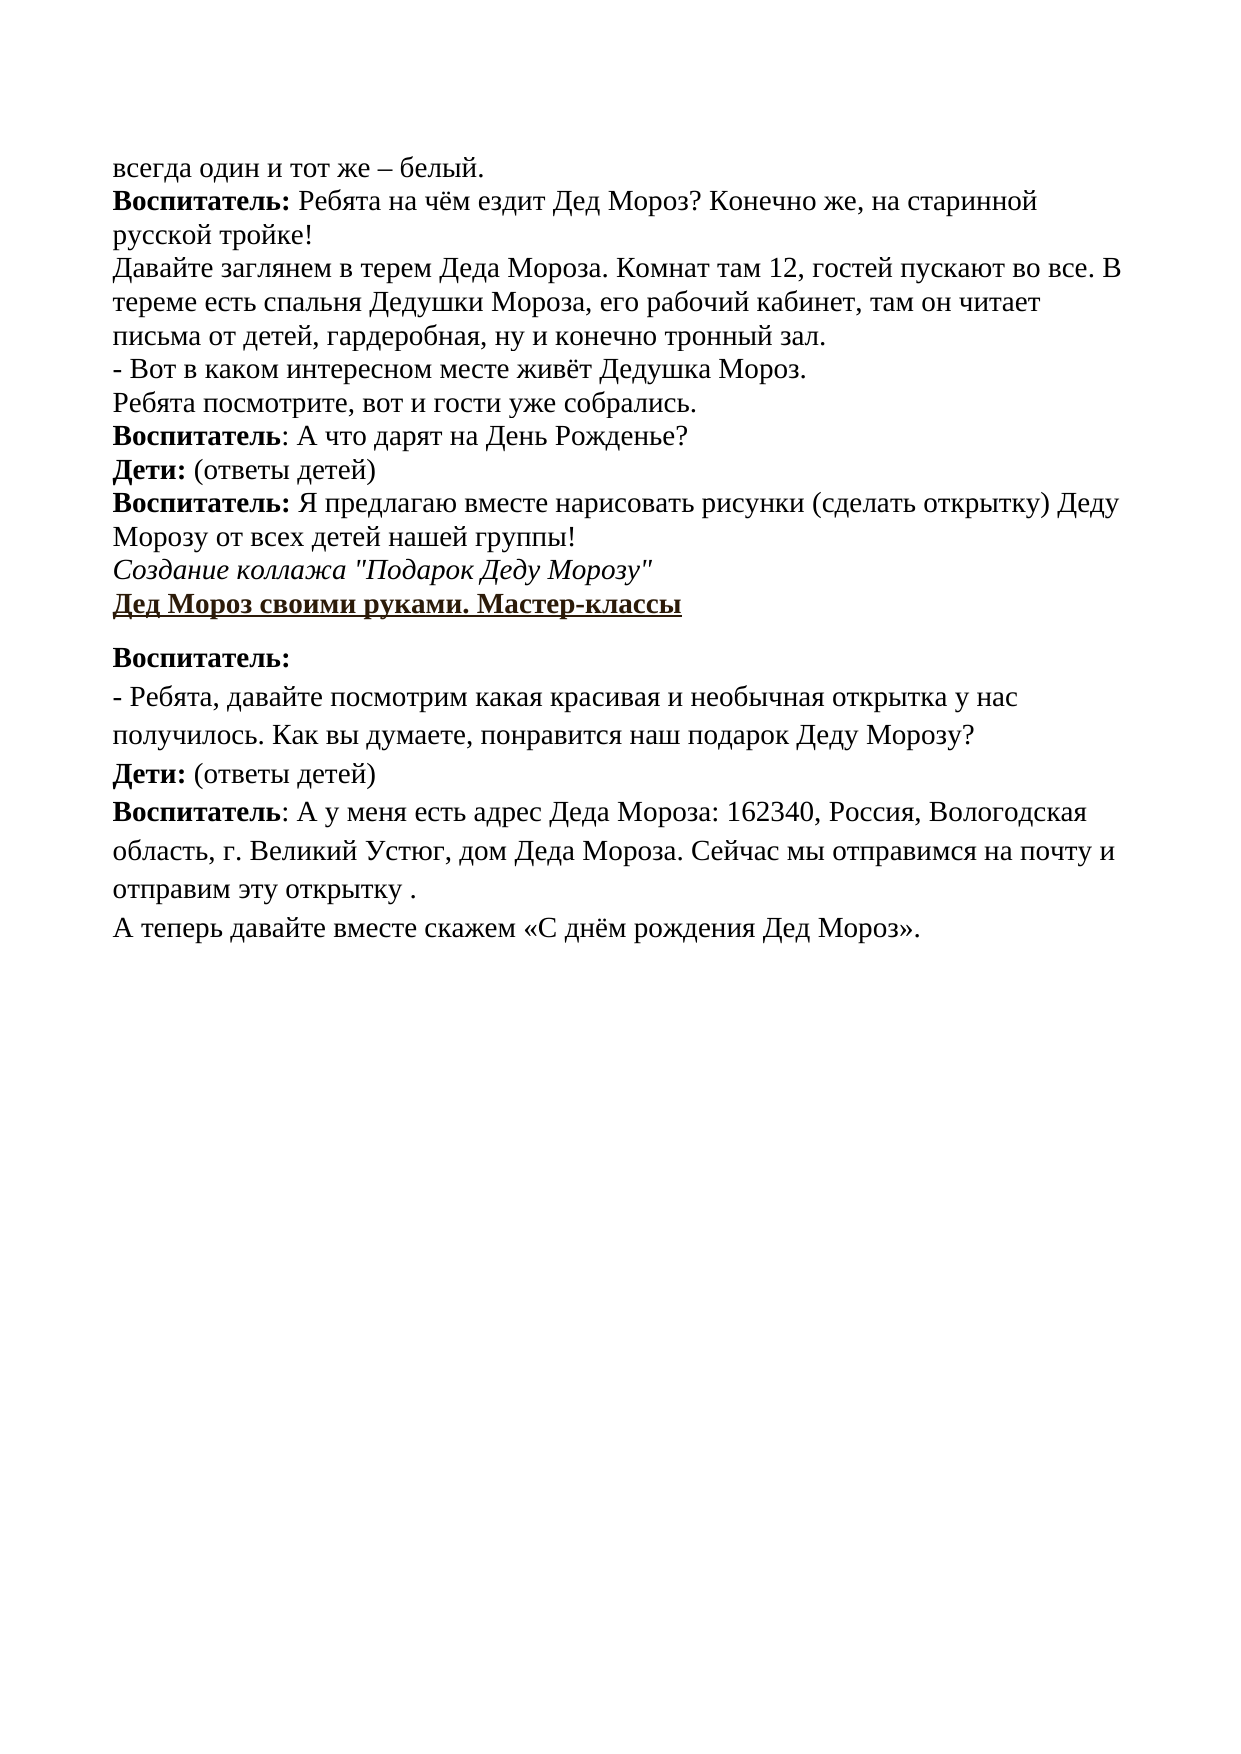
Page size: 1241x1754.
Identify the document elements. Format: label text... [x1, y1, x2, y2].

text Воспитатель: - Ребята, давайте посмотрим какая красивая и необычная открытка у нас получилось. Как вы думаете, понравится наш подарок Деду Морозу? Дети: (ответы детей) Воспитатель: А у меня есть адрес Деда Мороза: 162340, Россия, Вологодская область, г. Великий Устюг, дом Деда Мороза. Сейчас мы отправимся на почту и отправим эту открытку . А теперь давайте вместе скажем «С днём рождения Дед Мороз». [112, 640, 1128, 944]
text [112, 150, 1128, 586]
text Дед Мороз своими руками. Мастер-классы [112, 586, 1128, 619]
